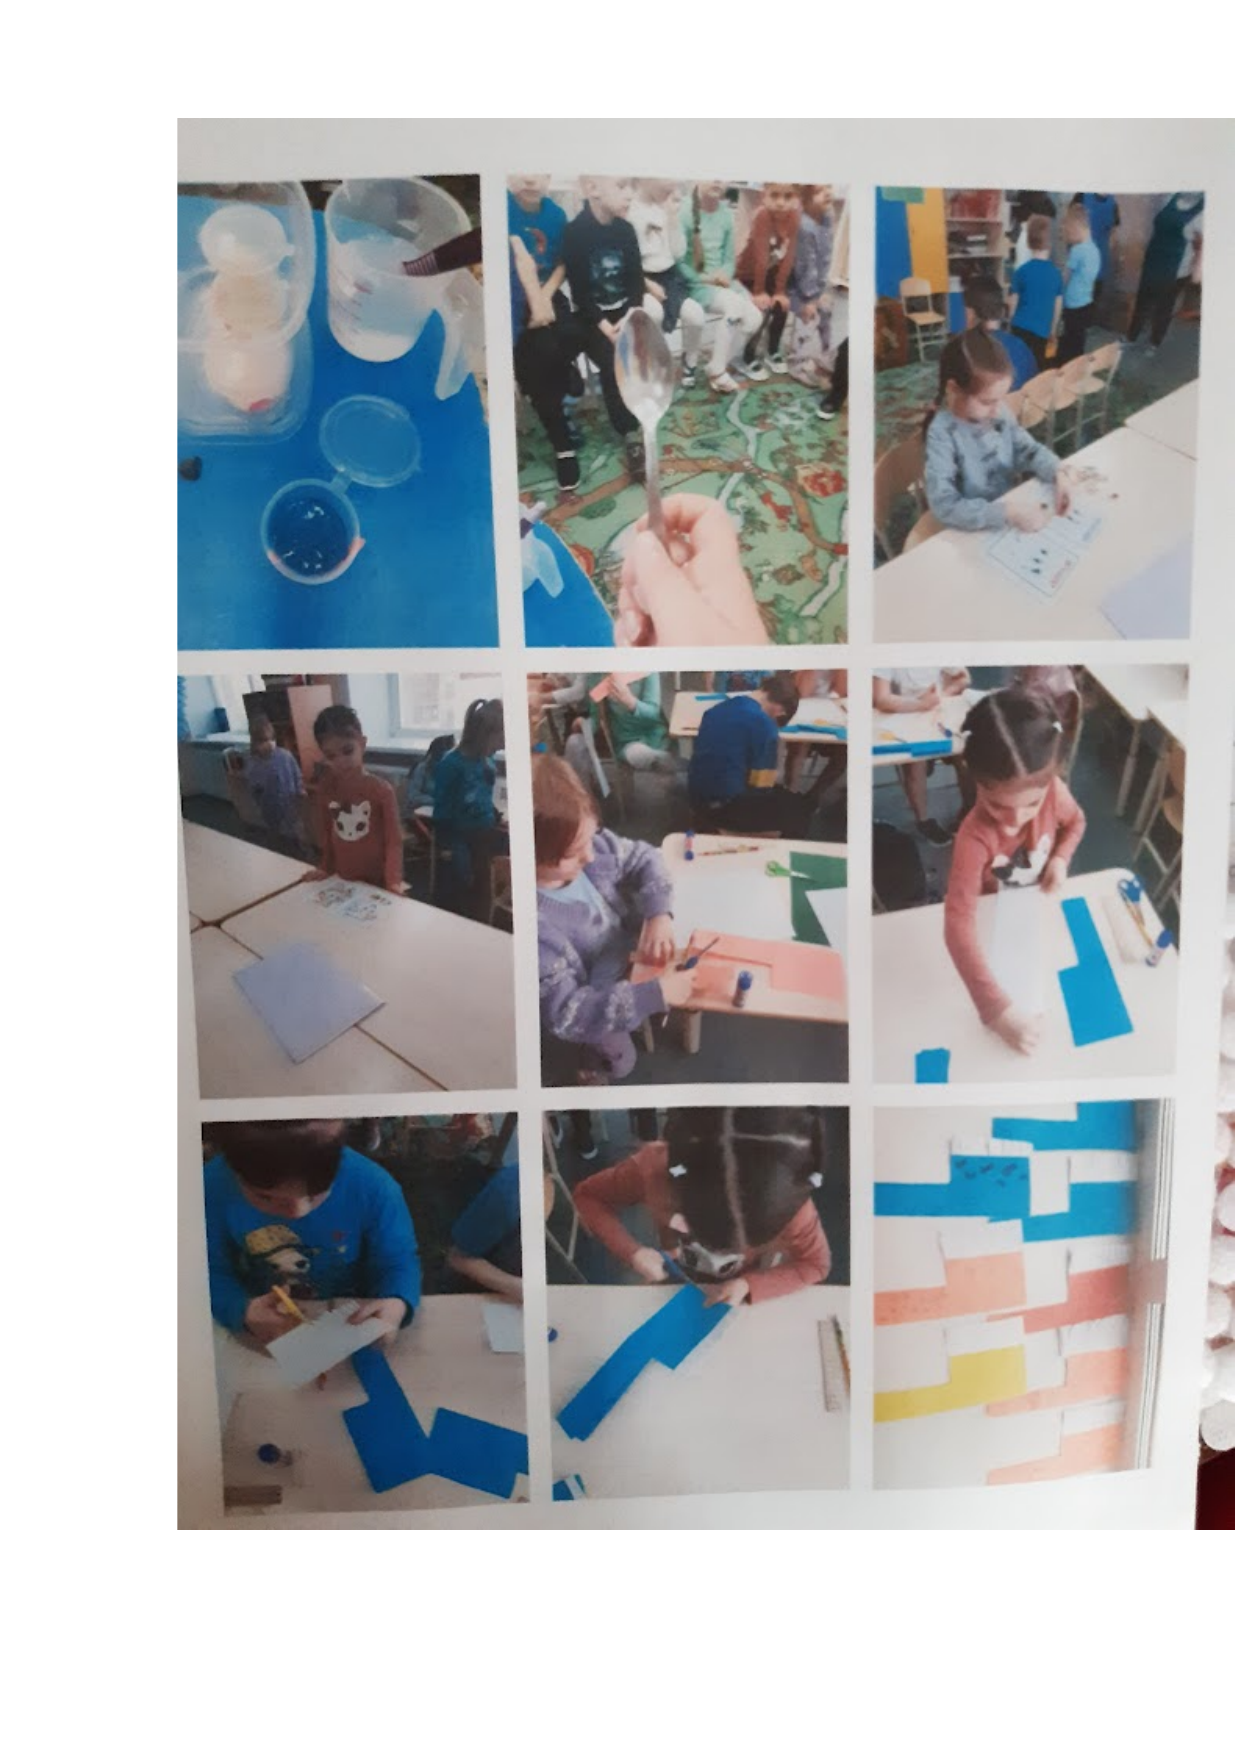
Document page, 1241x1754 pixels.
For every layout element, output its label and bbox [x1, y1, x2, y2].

picture [177, 118, 1235, 1530]
